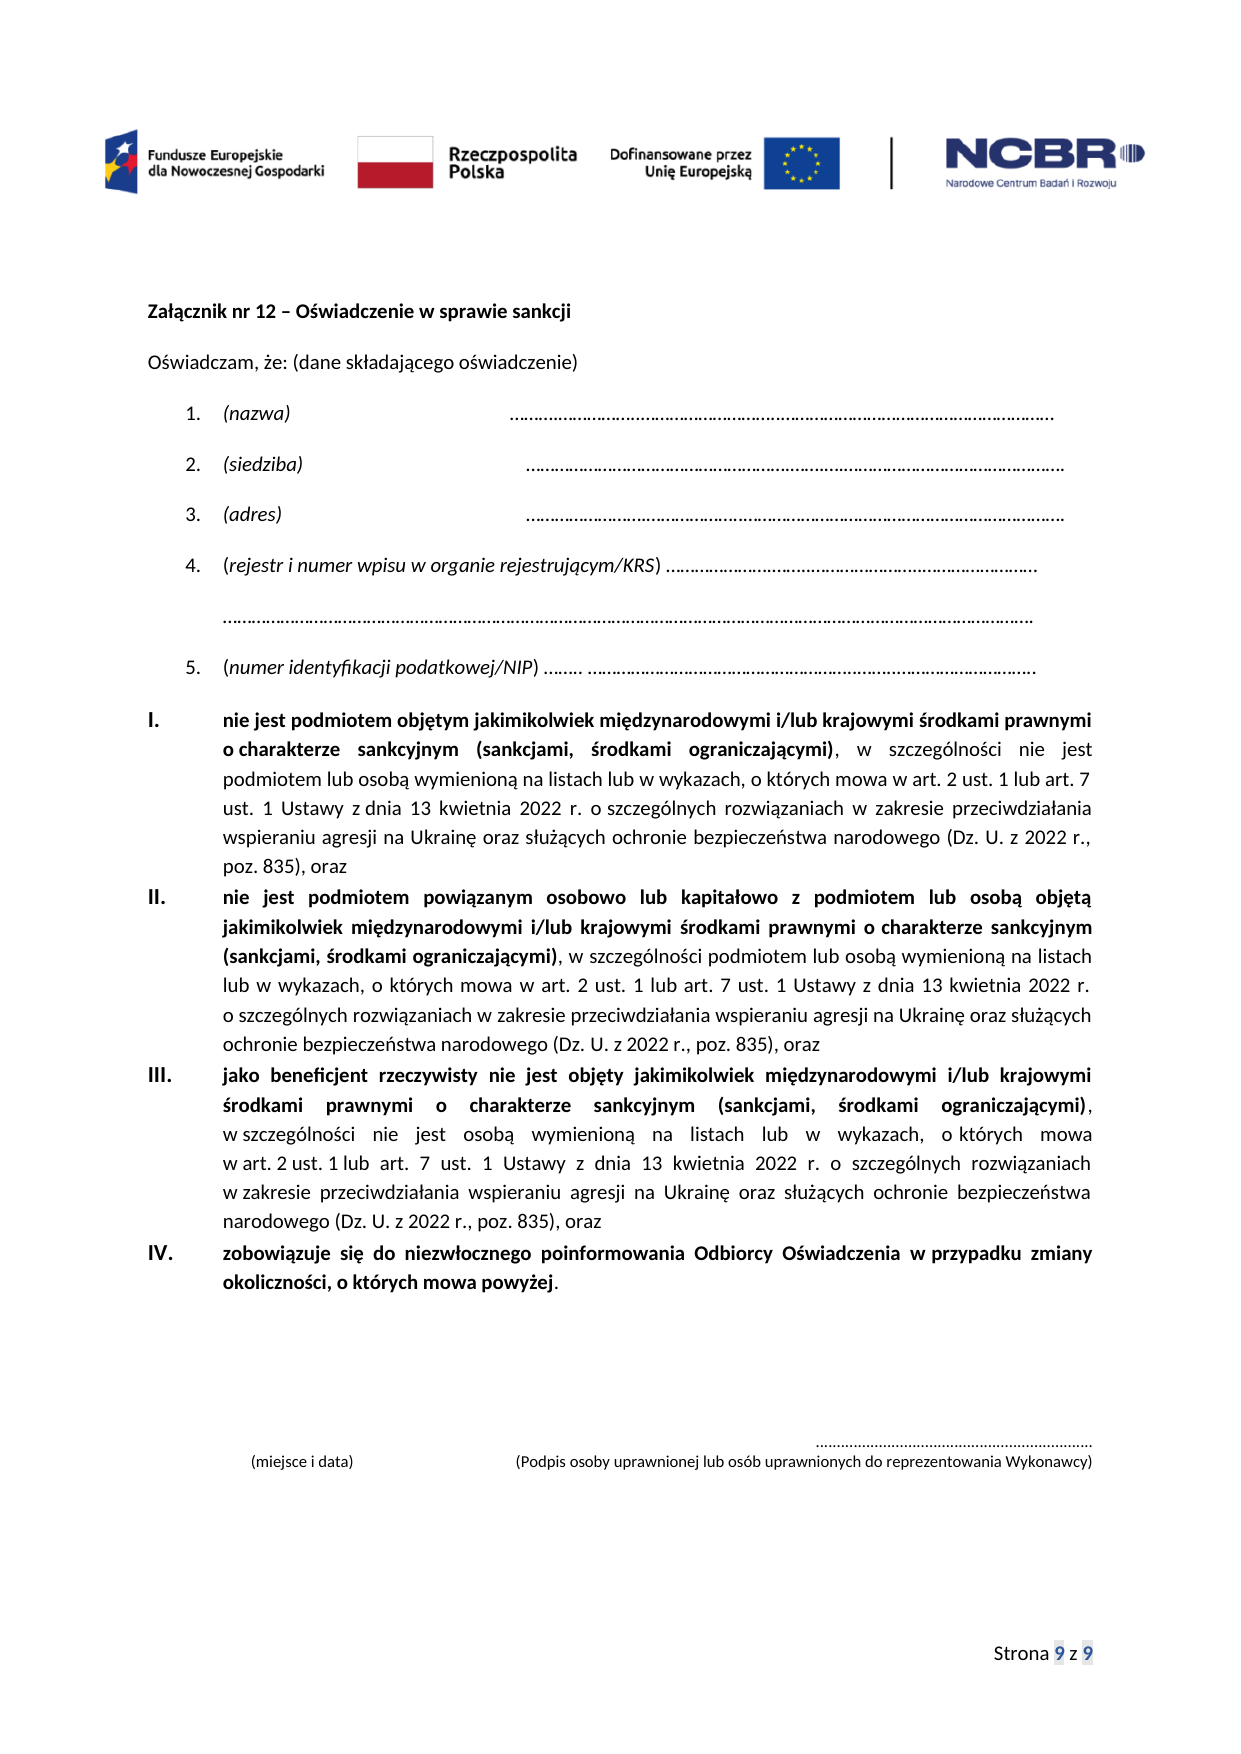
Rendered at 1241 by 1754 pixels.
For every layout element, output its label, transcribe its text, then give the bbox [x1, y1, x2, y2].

list (numer identyfikacji podatkowej/NIP) …….. ………………………………………………..……..……………………….. [185, 654, 1093, 679]
list ……………………………………………………………………………………………………………………………………………………. [223, 603, 1093, 629]
picture [88, 117, 1167, 208]
list (nazwa) ……….……………..………………………..………………………………………………… [185, 400, 1093, 425]
list (adres) …………………….………………..…………………………………………………………. [185, 502, 1093, 527]
list jako beneficjent rzeczywisty nie jest objęty jakimikolwiek międzynarodowymi i/lub krajowymi środkami prawnymi o charakterze sankcyjnym (sankcjami, środkami ograniczającymi), w szczególności nie jest osobą wymienioną na listach lub w wykazach, o których mowa w art. 2 ust. 1 lub art. 7 ust. 1 Ustawy z dnia 13 kwietnia 2022 r. o szczególnych rozwiązaniach w zakresie przeciwdziałania wspieraniu agresji na Ukrainę oraz służących ochronie bezpieczeństwa narodowego (Dz. U. z 2022 r., poz. 835), oraz [148, 1060, 1093, 1234]
list nie jest podmiotem powiązanym osobowo lub kapitałowo z podmiotem lub osobą objętą jakimikolwiek międzynarodowymi i/lub krajowymi środkami prawnymi o charakterze sankcyjnym (sankcjami, środkami ograniczającymi), w szczególności podmiotem lub osobą wymienioną na listach lub w wykazach, o których mowa w art. 2 ust. 1 lub art. 7 ust. 1 Ustawy z dnia 13 kwietnia 2022 r. o szczególnych rozwiązaniach w zakresie przeciwdziałania wspieraniu agresji na Ukrainę oraz służących ochronie bezpieczeństwa narodowego (Dz. U. z 2022 r., poz. 835), oraz [148, 882, 1093, 1056]
text Oświadczam, że: (dane składającego oświadczenie) [148, 349, 1093, 374]
list (siedziba) ……………………………………………….…….….………………………………………. [185, 451, 1093, 476]
text (miejsce i data) (Podpis osoby uprawnionej lub osób uprawnionych do reprezentowania Wykonawcy) [148, 1451, 1093, 1472]
text .................................................................. [148, 1431, 1093, 1451]
list (rejestr i numer wpisu w organie rejestrującym/KRS) ………………….……..…………………..…………………… [185, 552, 1093, 578]
text Załącznik nr 12 – Oświadczenie w sprawie sankcji [148, 298, 1093, 324]
list nie jest podmiotem objętym jakimikolwiek międzynarodowymi i/lub krajowymi środkami prawnymi o charakterze sankcyjnym (sankcjami, środkami ograniczającymi), w szczególności nie jest podmiotem lub osobą wymienioną na listach lub w wykazach, o których mowa w art. 2 ust. 1 lub art. 7 ust. 1 Ustawy z dnia 13 kwietnia 2022 r. o szczególnych rozwiązaniach w zakresie przeciwdziałania wspieraniu agresji na Ukrainę oraz służących ochronie bezpieczeństwa narodowego (Dz. U. z 2022 r., poz. 835), oraz [148, 705, 1093, 879]
list zobowiązuje się do niezwłocznego poinformowania Odbiorcy Oświadczenia w przypadku zmiany okoliczności, o których mowa powyżej. [148, 1238, 1093, 1295]
